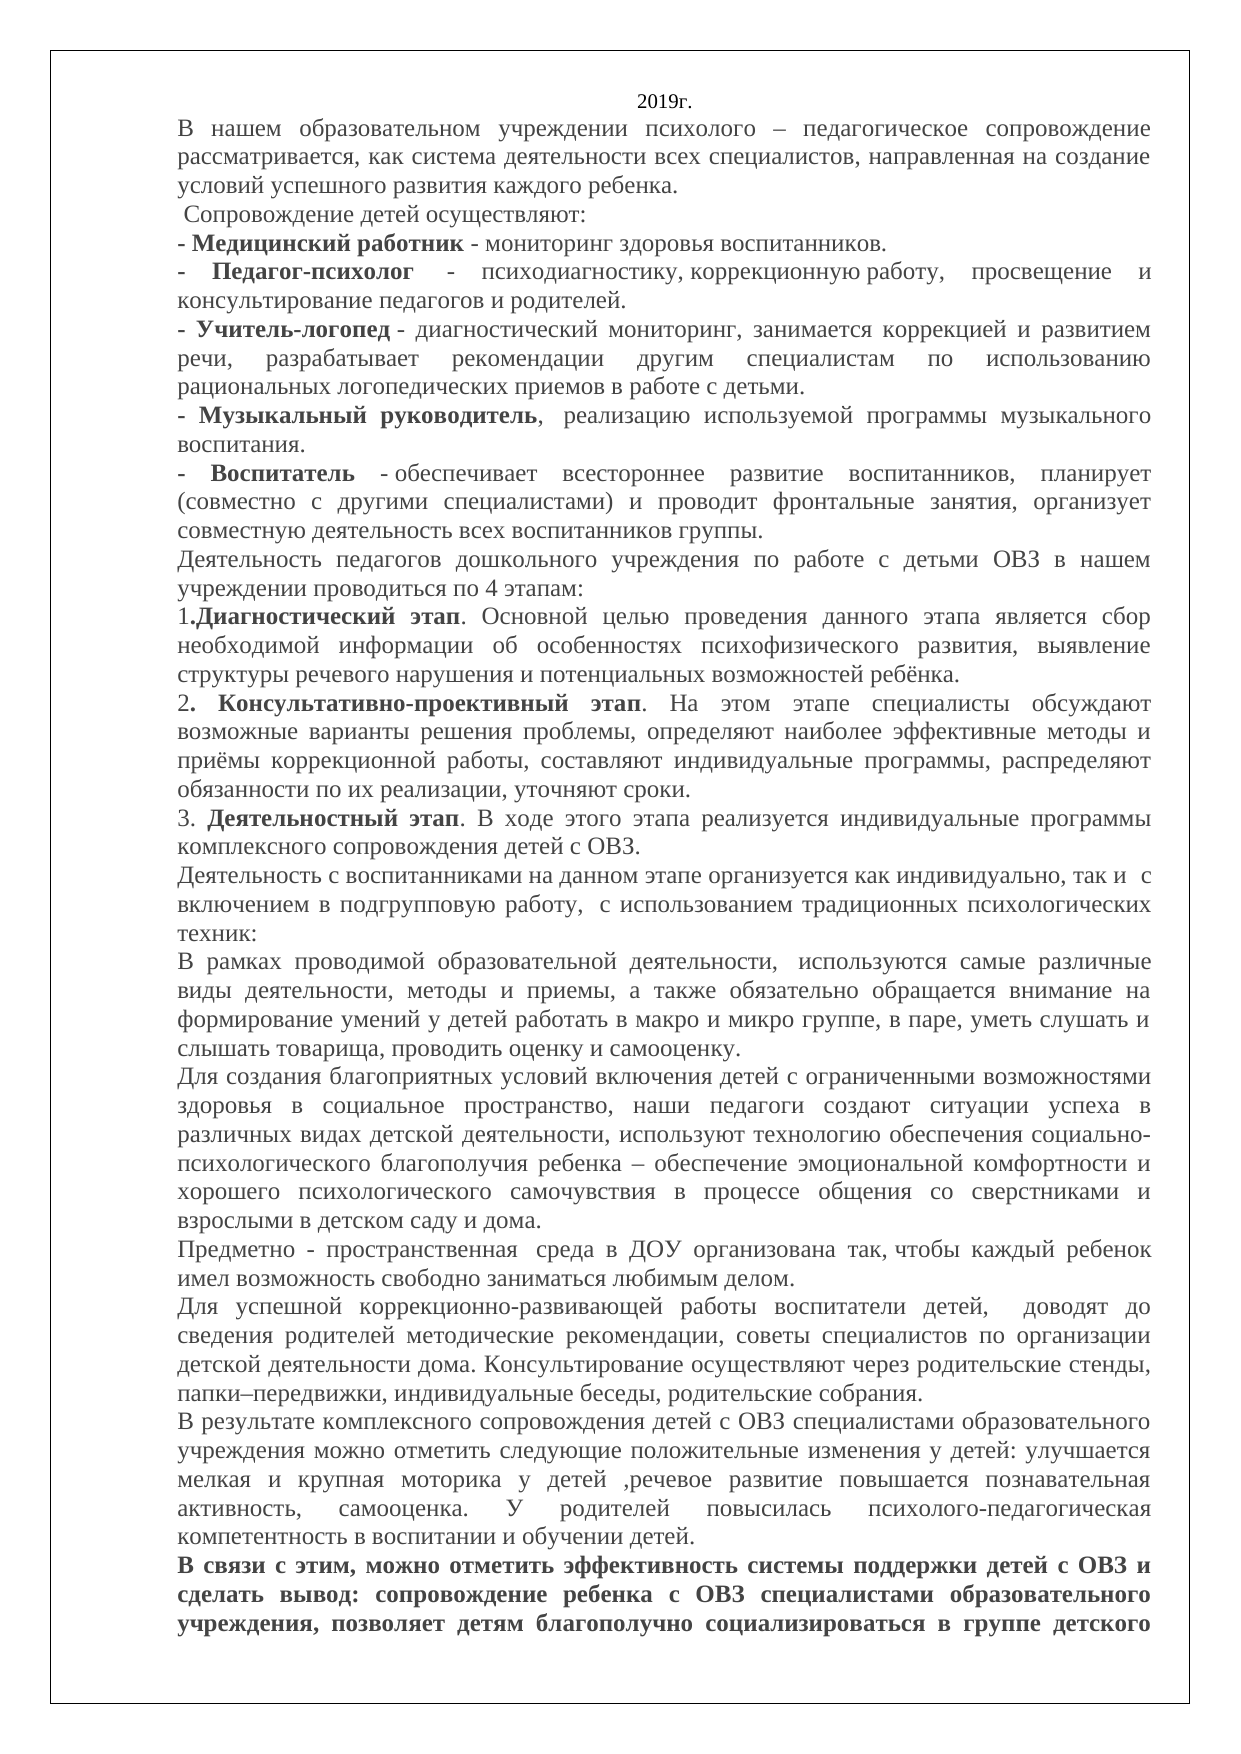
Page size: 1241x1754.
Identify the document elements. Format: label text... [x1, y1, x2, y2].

text Для успешной коррекционно-развивающей работы воспитатели детей, доводят до сведения родителей методические рекомендации, советы специалистов по организации детской деятельности дома. Консультирование осуществляют через родительские стенды, папки–передвижки, индивидуальные беседы, родительские собрания. [177, 1291, 1152, 1406]
text 2. Консультативно-проективный этап. На этом этапе специалисты обсуждают возможные варианты решения проблемы, определяют наиболее эффективные методы и приёмы коррекционной работы, составляют индивидуальные программы, распределяют обязанности по их реализации, уточняют сроки. [177, 688, 1152, 803]
text 2019г. [177, 89, 1152, 113]
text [177, 1550, 1152, 1636]
text - Учитель-логопед - диагностический мониторинг, занимается коррекцией и развитием речи, разрабатывает рекомендации другим специалистам по использованию рациональных логопедических приемов в работе с детьми. [177, 314, 1152, 400]
text - Воспитатель - обеспечивает всестороннее развитие воспитанников, планирует (совместно с другими специалистами) и проводит фронтальные занятия, организует совместную деятельность всех воспитанников группы. [177, 458, 1152, 544]
text Для создания благоприятных условий включения детей с ограниченными возможностями здоровья в социальное пространство, наши педагоги создают ситуации успеха в различных видах детской деятельности, используют технологию обеспечения социально-психологического благополучия ребенка – обеспечение эмоциональной комфортности и хорошего психологического самочувствия в процессе общения со сверстниками и взрослыми в детском саду и дома. [177, 1061, 1152, 1234]
text В рамках проводимой образовательной деятельности, используются самые различные виды деятельности, методы и приемы, а также обязательно обращается внимание на формирование умений у детей работать в макро и микро группе, в паре, уметь слушать и слышать товарища, проводить оценку и самооценку. [177, 946, 1152, 1061]
text Предметно - пространственная среда в ДОУ организована так, чтобы каждый ребенок имел возможность свободно заниматься любимым делом. [177, 1234, 1152, 1291]
text 1.Диагностический этап. Основной целью проведения данного этапа является сбор необходимой информации об особенностях психофизического развития, выявление структуры речевого нарушения и потенциальных возможностей ребёнка. [177, 601, 1152, 688]
text - Педагог-психолог - психодиагностику, коррекционную работу, просвещение и консультирование педагогов и родителей. [177, 256, 1152, 314]
text - Медицинский работник - мониторинг здоровья воспитанников. [177, 228, 1152, 256]
text В нашем образовательном учреждении психолого – педагогическое сопровождение рассматривается, как система деятельности всех специалистов, направленная на создание условий успешного развития каждого ребенка. [177, 113, 1152, 199]
text В результате комплексного сопровождения детей с ОВЗ специалистами образовательного учреждения можно отметить следующие положительные изменения у детей: улучшается мелкая и крупная моторика у детей ,речевое развитие повышается познавательная активность, самооценка. У родителей повысилась психолого-педагогическая компетентность в воспитании и обучении детей. [177, 1406, 1152, 1550]
text 3. Деятельностный этап. В ходе этого этапа реализуется индивидуальные программы комплексного сопровождения детей с ОВЗ. [177, 803, 1152, 860]
text Деятельность с воспитанниками на данном этапе организуется как индивидуально, так и с включением в подгрупповую работу, с использованием традиционных психологических техник: [177, 860, 1152, 946]
text Сопровождение детей осуществляют: [177, 199, 1152, 228]
text Деятельность педагогов дошкольного учреждения по работе с детьми ОВЗ в нашем учреждении проводиться по 4 этапам: [177, 544, 1152, 601]
text - Музыкальный руководитель, реализацию используемой программы музыкального воспитания. [177, 400, 1152, 458]
